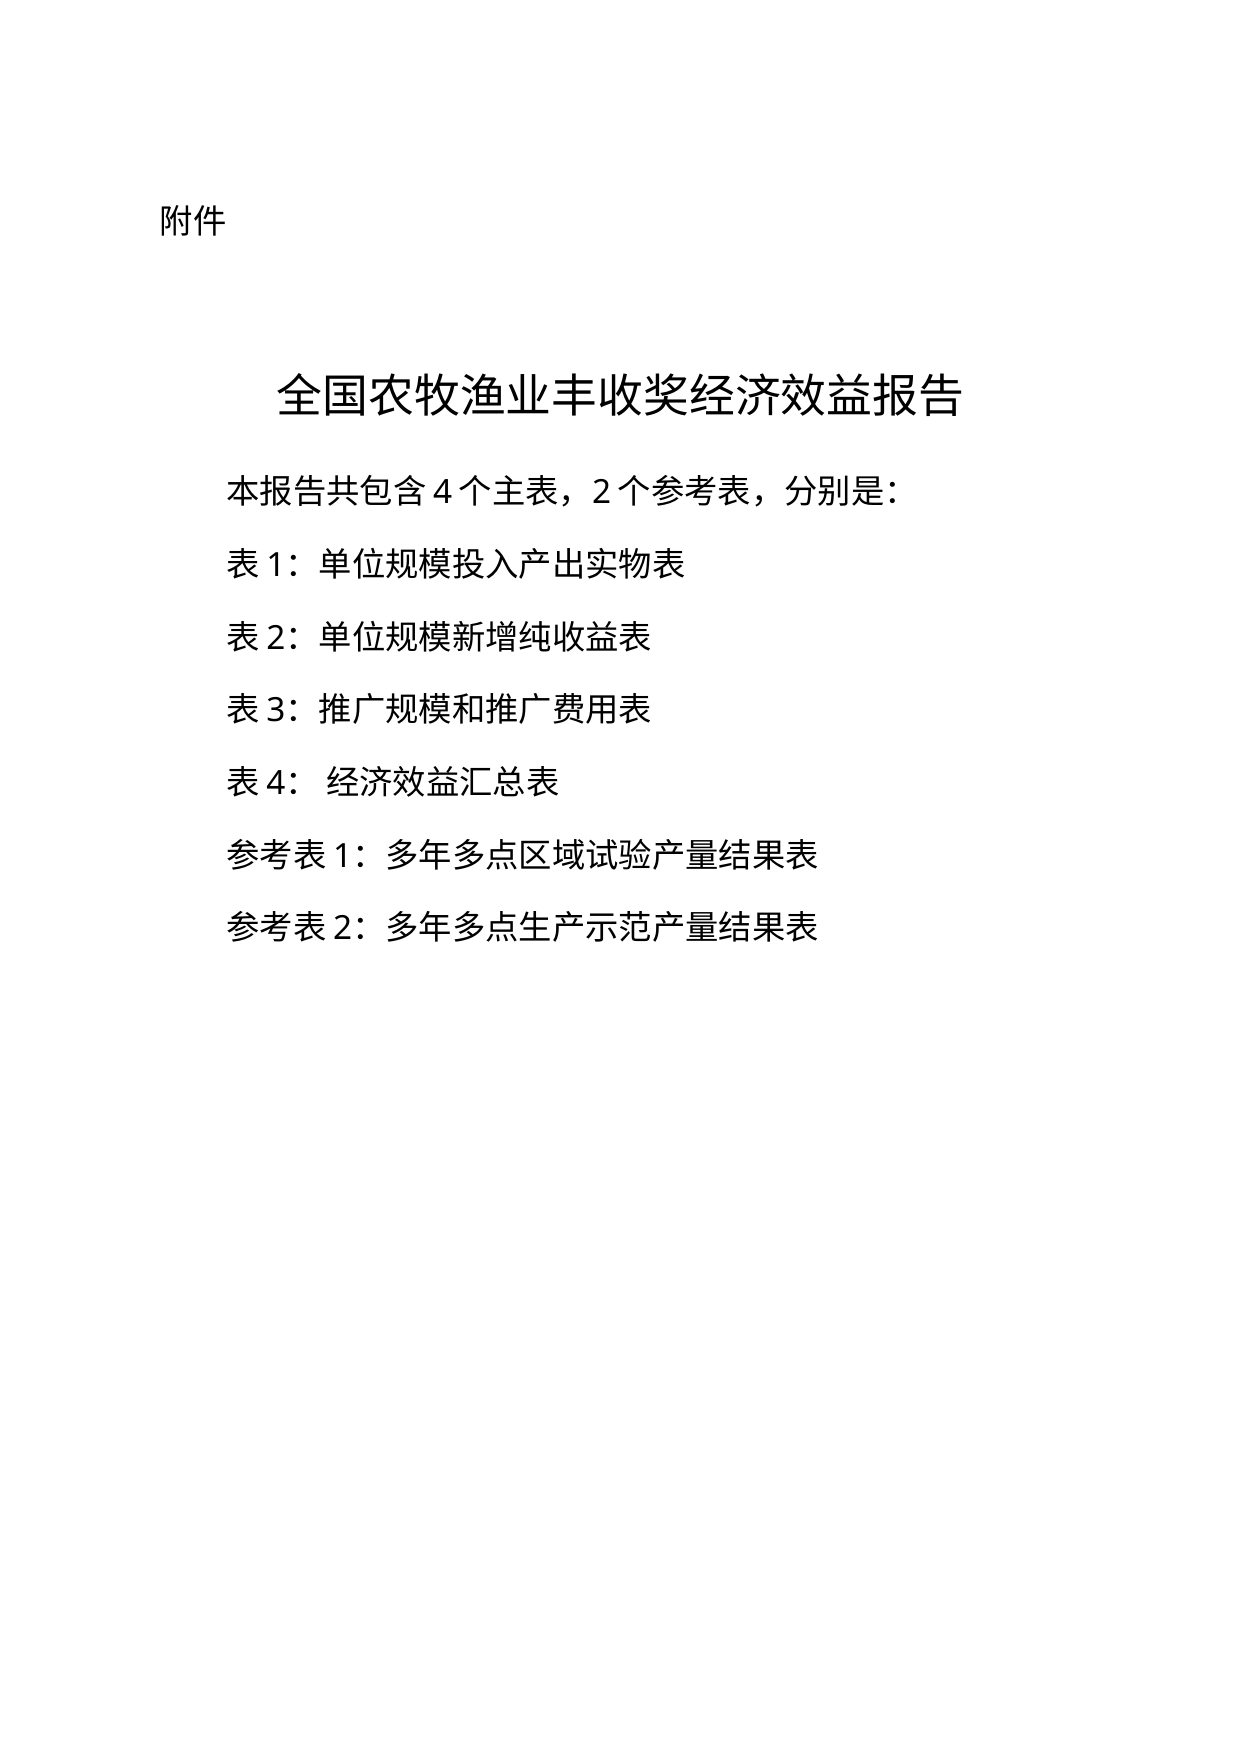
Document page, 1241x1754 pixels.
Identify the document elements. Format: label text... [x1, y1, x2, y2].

text 表3：推广规模和推广费用表 [159, 683, 1081, 732]
text 表1：单位规模投入产出实物表 [159, 538, 1081, 586]
text 本报告共包含4个主表，2个参考表，分别是： [159, 465, 1081, 514]
text 表2：单位规模新增纯收益表 [159, 611, 1081, 659]
text 参考表1：多年多点区域试验产量结果表 [159, 828, 1081, 877]
text 全国农牧渔业丰收奖经济效益报告 [159, 360, 1081, 426]
text 表4： 经济效益汇总表 [159, 756, 1081, 804]
text 参考表2：多年多点生产示范产量结果表 [159, 901, 1081, 949]
text 附件 [159, 195, 1081, 243]
